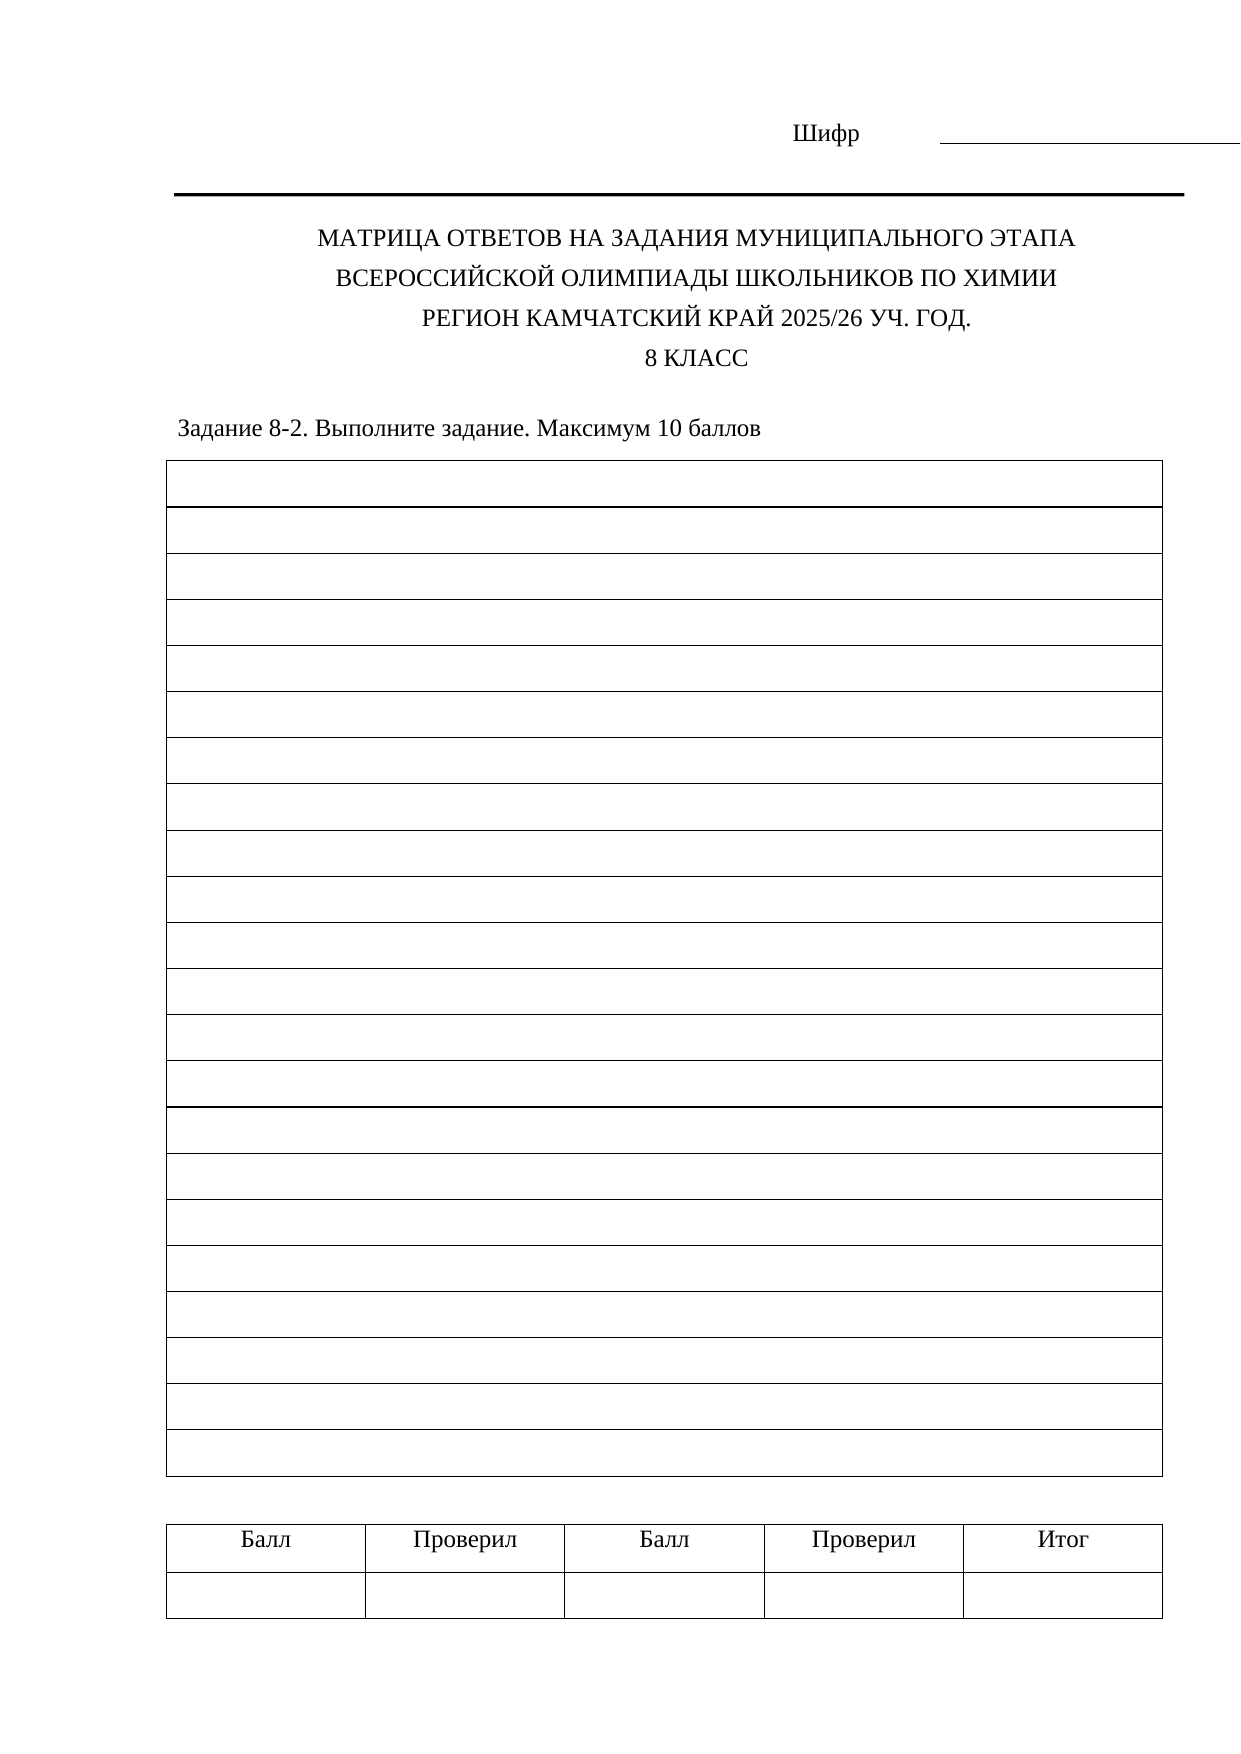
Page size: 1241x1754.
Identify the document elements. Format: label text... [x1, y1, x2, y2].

table_cell [167, 738, 1162, 783]
table_header [167, 461, 1162, 506]
table_cell [167, 1061, 1162, 1106]
table_cell [765, 1573, 963, 1618]
table_cell [167, 1200, 1162, 1245]
table_cell [167, 1292, 1162, 1337]
table_cell [167, 692, 1162, 737]
text Шифр [792, 118, 1181, 147]
table_header Итог [964, 1525, 1162, 1572]
table_cell [167, 646, 1162, 691]
table_cell [366, 1573, 564, 1618]
table_cell [167, 969, 1162, 1014]
table_cell [167, 1338, 1162, 1383]
table_header Балл [167, 1525, 365, 1572]
table_cell [167, 508, 1162, 553]
text Матрица ответов на задания муниципального этапа [212, 226, 1181, 251]
table_cell [167, 1384, 1162, 1429]
table_cell [167, 600, 1162, 645]
table_cell [167, 923, 1162, 968]
table_cell [167, 1246, 1162, 1291]
table_cell [565, 1573, 764, 1618]
table_cell [167, 1154, 1162, 1199]
table_cell [167, 554, 1162, 599]
table_header Проверил [366, 1525, 564, 1572]
text 8 класс [212, 343, 1181, 372]
table_cell [167, 831, 1162, 876]
table_cell [167, 1015, 1162, 1060]
table_cell [167, 1430, 1162, 1476]
table_cell [167, 1573, 365, 1618]
table_header Проверил [765, 1525, 963, 1572]
text всероссийской олимпиады школьников по химии [211, 263, 1181, 292]
table_cell [167, 784, 1162, 829]
table_header Балл [565, 1525, 764, 1572]
table_cell [167, 877, 1162, 922]
text Задание 8-2. Выполните задание. Максимум 10 баллов [177, 413, 1181, 441]
table_cell [964, 1573, 1162, 1618]
text Регион Камчатский край 2025/26 уч. год. [212, 303, 1181, 332]
table_cell [167, 1108, 1162, 1152]
